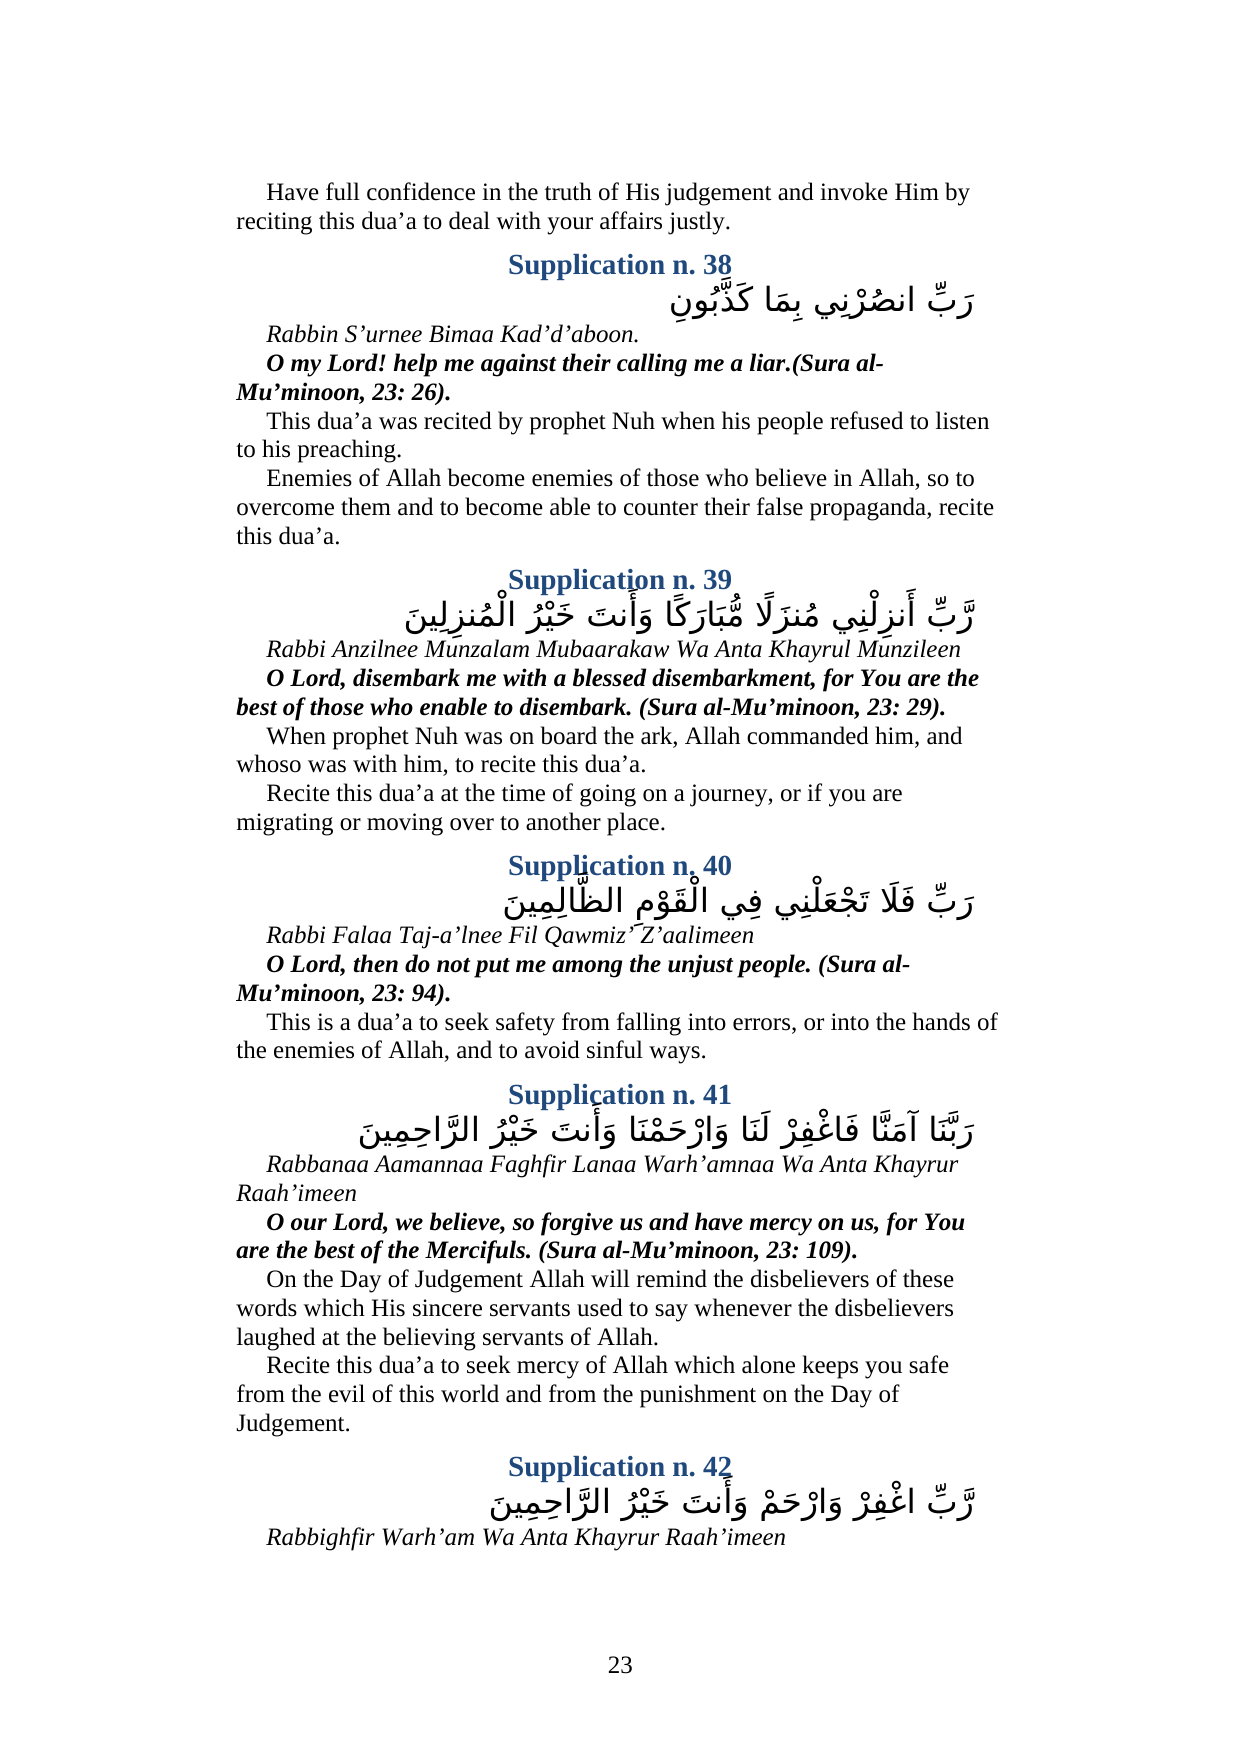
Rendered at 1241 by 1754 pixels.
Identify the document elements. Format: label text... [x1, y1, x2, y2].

subtitle Supplication n. 41 [236, 1077, 1004, 1110]
text رَّبِّ اغْفِرْ وَارْحَمْ وَأَنتَ خَيْرُ الرَّاحِمِينَ [236, 1483, 1004, 1522]
text Rabbighfir Warh’am Wa Anta Khayrur Raah’imeen [236, 1522, 1004, 1550]
text Rabbi Falaa Taj-a’lnee Fil Qawmiz’ Z’aalimeen [236, 921, 1004, 949]
text This dua’a was recited by prophet Nuh when his people refused to listen to his preaching. [236, 406, 1004, 463]
text Rabbin S’urnee Bimaa Kad’d’aboon. [236, 319, 1004, 348]
subtitle Supplication n. 40 [236, 848, 1004, 882]
text This is a dua’a to seek safety from falling into errors, or into the hands of the enemies of Allah, and to avoid sinful ways. [236, 1007, 1004, 1064]
text O Lord, disembark me with a blessed disembarkment, for You are the best of those who enable to disembark. (Sura al-Mu’minoon, 23: 29). [236, 663, 1004, 721]
text Rabbanaa Aamannaa Faghfir Lanaa Warh’amnaa Wa Anta Khayrur Raah’imeen [236, 1149, 1004, 1207]
text Rabbi Anzilnee Munzalam Mubaarakaw Wa Anta Khayrul Munzileen [236, 634, 1004, 663]
text Enemies of Allah become enemies of those who believe in Allah, so to overcome them and to become able to counter their false propaganda, recite this dua’a. [236, 463, 1004, 549]
text رَبِّ فَلَا تَجْعَلْنِي فِي الْقَوْمِ الظَّالِمِينَ [236, 882, 1004, 921]
text رَّبِّ أَنزِلْنِي مُنزَلًا مُّبَارَكًا وَأَنتَ خَيْرُ الْمُنزِلِينَ [236, 596, 1004, 634]
text Recite this dua’a to seek mercy of Allah which alone keeps you safe from the evil of this world and from the punishment on the Day of Judgement. [236, 1351, 1004, 1437]
text On the Day of Judgement Allah will remind the disbelievers of these words which His sincere servants used to say whenever the disbelievers laughed at the believing servants of Allah. [236, 1264, 1004, 1351]
subtitle Supplication n. 42 [236, 1449, 1004, 1483]
text O my Lord! help me against their calling me a liar.(Sura al-Mu’minoon, 23: 26). [236, 348, 1004, 406]
text رَبَّنَا آمَنَّا فَاغْفِرْ لَنَا وَارْحَمْنَا وَأَنتَ خَيْرُ الرَّاحِمِينَ [236, 1110, 1004, 1149]
text O Lord, then do not put me among the unjust people. (Sura al-Mu’minoon, 23: 94). [236, 949, 1004, 1007]
subtitle Supplication n. 38 [236, 247, 1004, 281]
text رَبِّ انصُرْنِي بِمَا كَذَّبُونِ [236, 281, 1004, 319]
text When prophet Nuh was on board the ark, Allah commanded him, and whoso was with him, to recite this dua’a. [236, 721, 1004, 778]
text Recite this dua’a at the time of going on a journey, or if you are migrating or moving over to another place. [236, 778, 1004, 836]
subtitle Supplication n. 39 [236, 562, 1004, 596]
text O our Lord, we believe, so forgive us and have mercy on us, for You are the best of the Mercifuls. (Sura al-Mu’minoon, 23: 109). [236, 1207, 1004, 1264]
text Have full confidence in the truth of His judgement and invoke Him by reciting this dua’a to deal with your affairs justly. [236, 177, 1004, 235]
